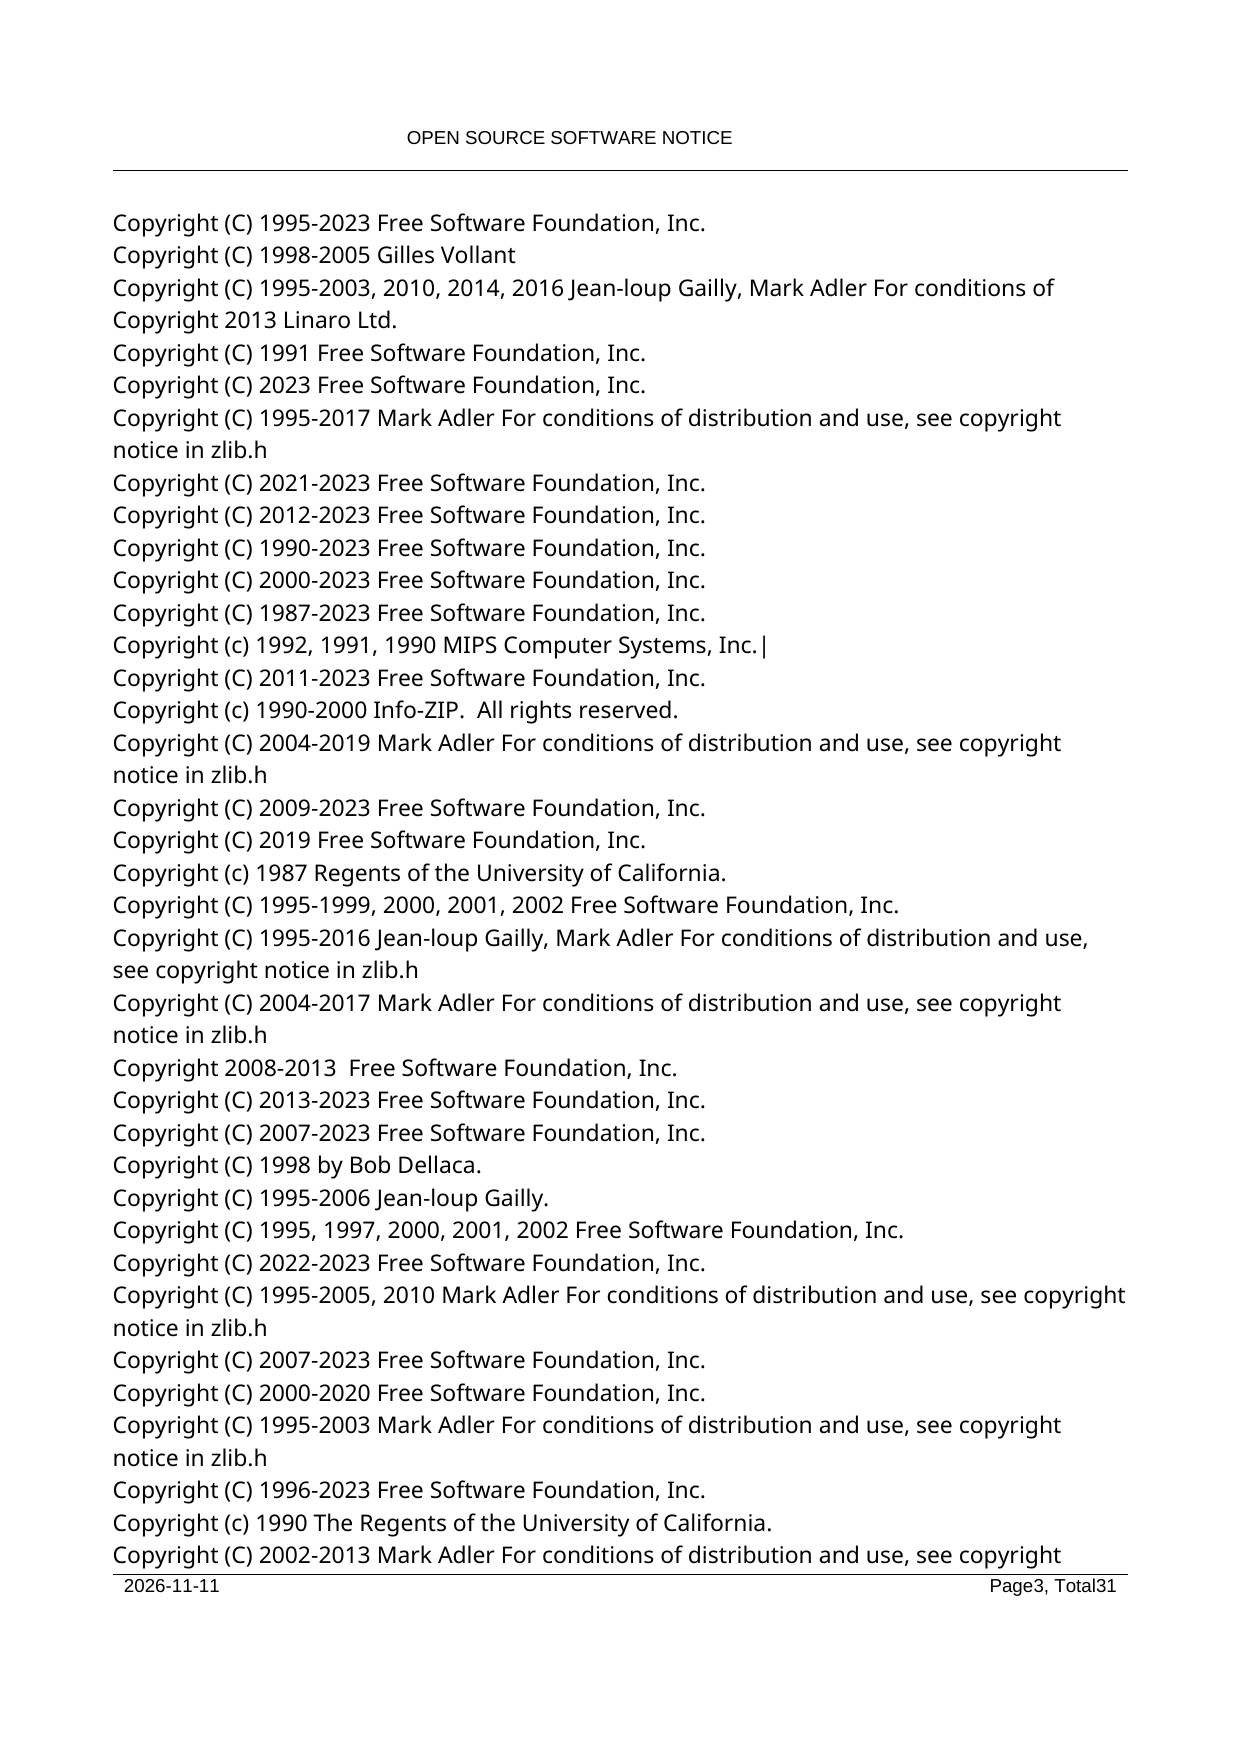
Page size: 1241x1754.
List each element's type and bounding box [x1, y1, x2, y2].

text [112, 206, 1128, 1571]
